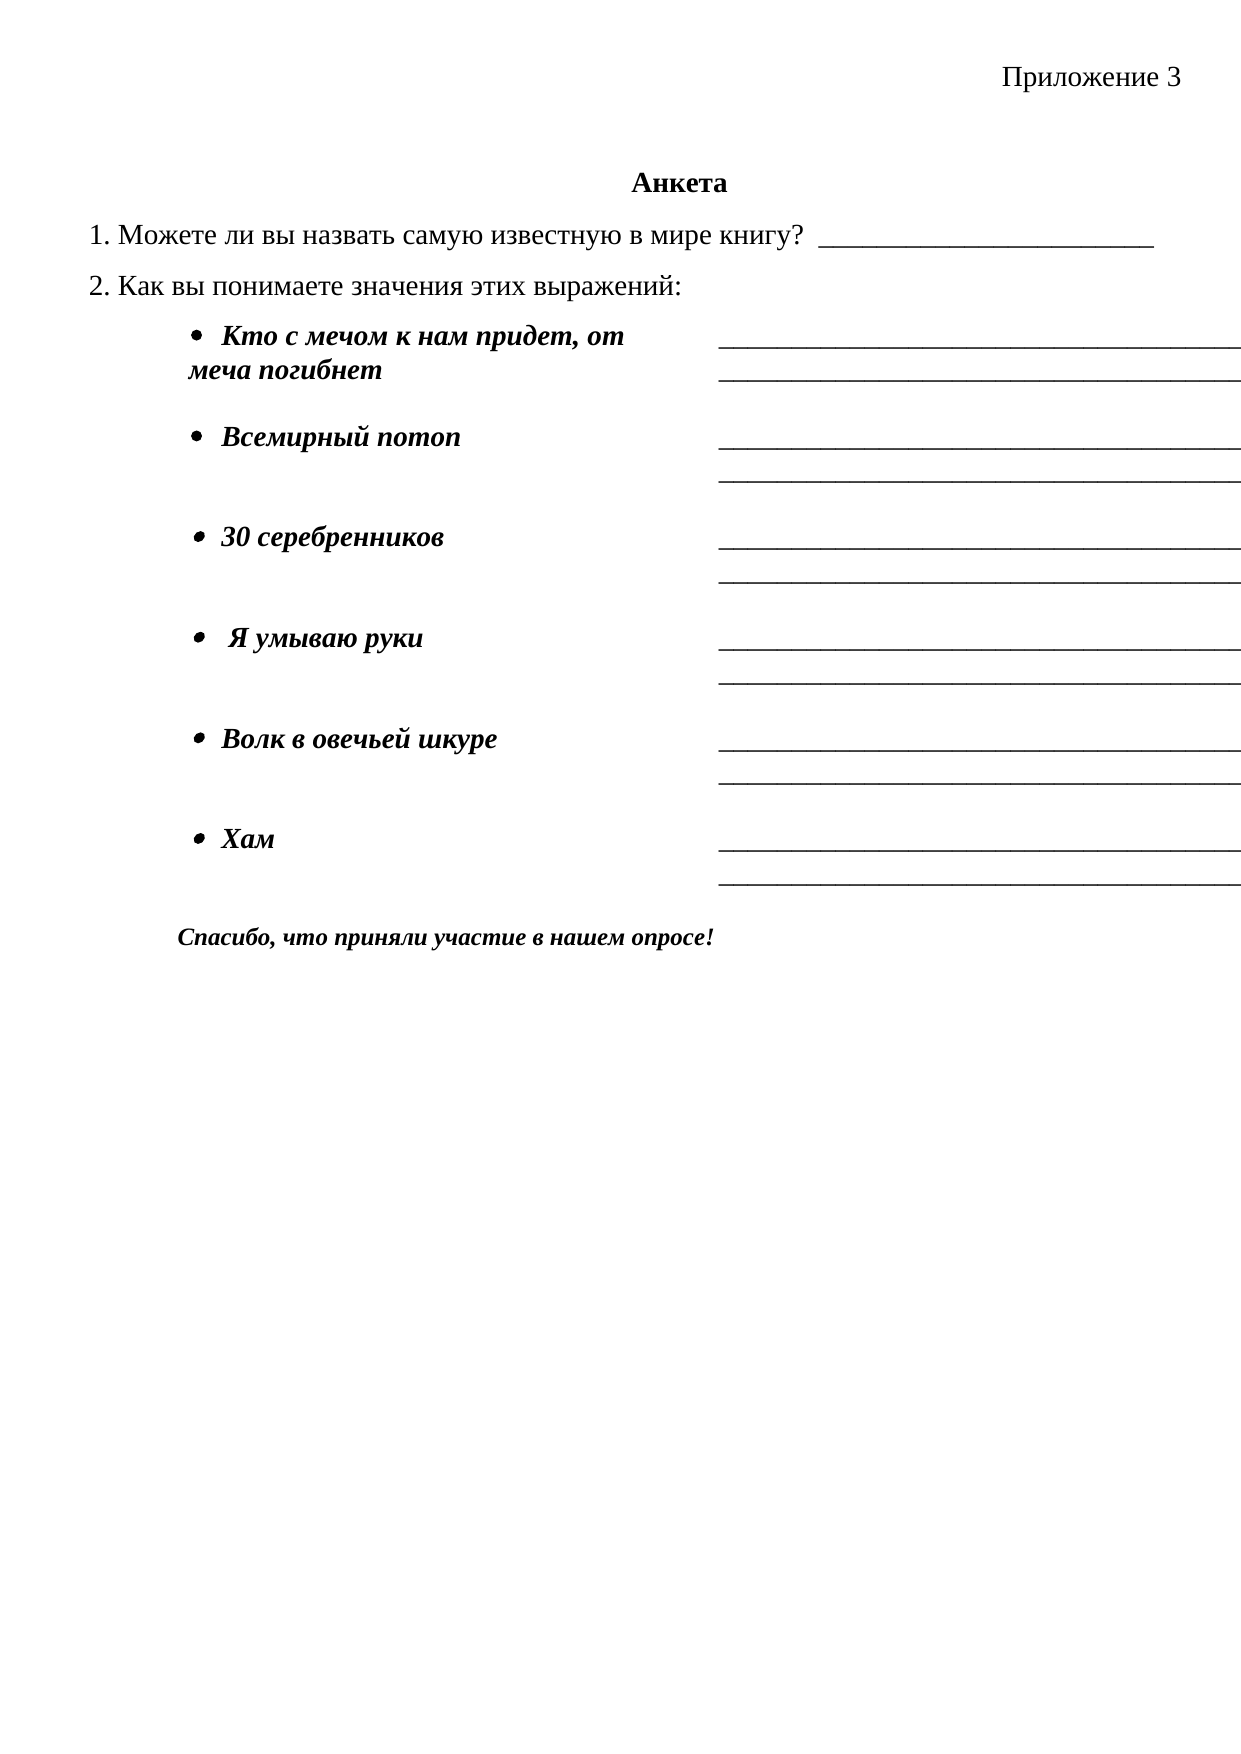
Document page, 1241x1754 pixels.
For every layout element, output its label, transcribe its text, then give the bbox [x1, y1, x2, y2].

text 1. Можете ли вы назвать самую известную в мире книгу? _______________________ [88, 217, 1181, 251]
table_cell _____________________________________ _____________________________________ [707, 419, 1240, 519]
table_cell _____________________________________ _____________________________________ [707, 620, 1240, 721]
text 2. Как вы понимаете значения этих выражений: [88, 268, 1181, 301]
table_cell Хам [177, 821, 707, 922]
table_cell Всемирный потоп [177, 419, 707, 519]
table_header _____________________________________ _____________________________________ [707, 318, 1240, 419]
text Анкета [177, 165, 1181, 198]
table_cell _____________________________________ _____________________________________ [707, 821, 1240, 922]
text Спасибо, что приняли участие в нашем опросе! [177, 922, 1181, 951]
table_cell _____________________________________ _____________________________________ [707, 520, 1240, 620]
table_cell Я умываю руки [177, 620, 707, 721]
table_cell _____________________________________ _____________________________________ [707, 721, 1240, 821]
table_header Кто с мечом к нам придет, от меча погибнет [177, 318, 707, 419]
table_cell 30 серебренников [177, 520, 707, 620]
text Приложение 3 [177, 59, 1181, 93]
table_cell Волк в овечьей шкуре [177, 721, 707, 821]
